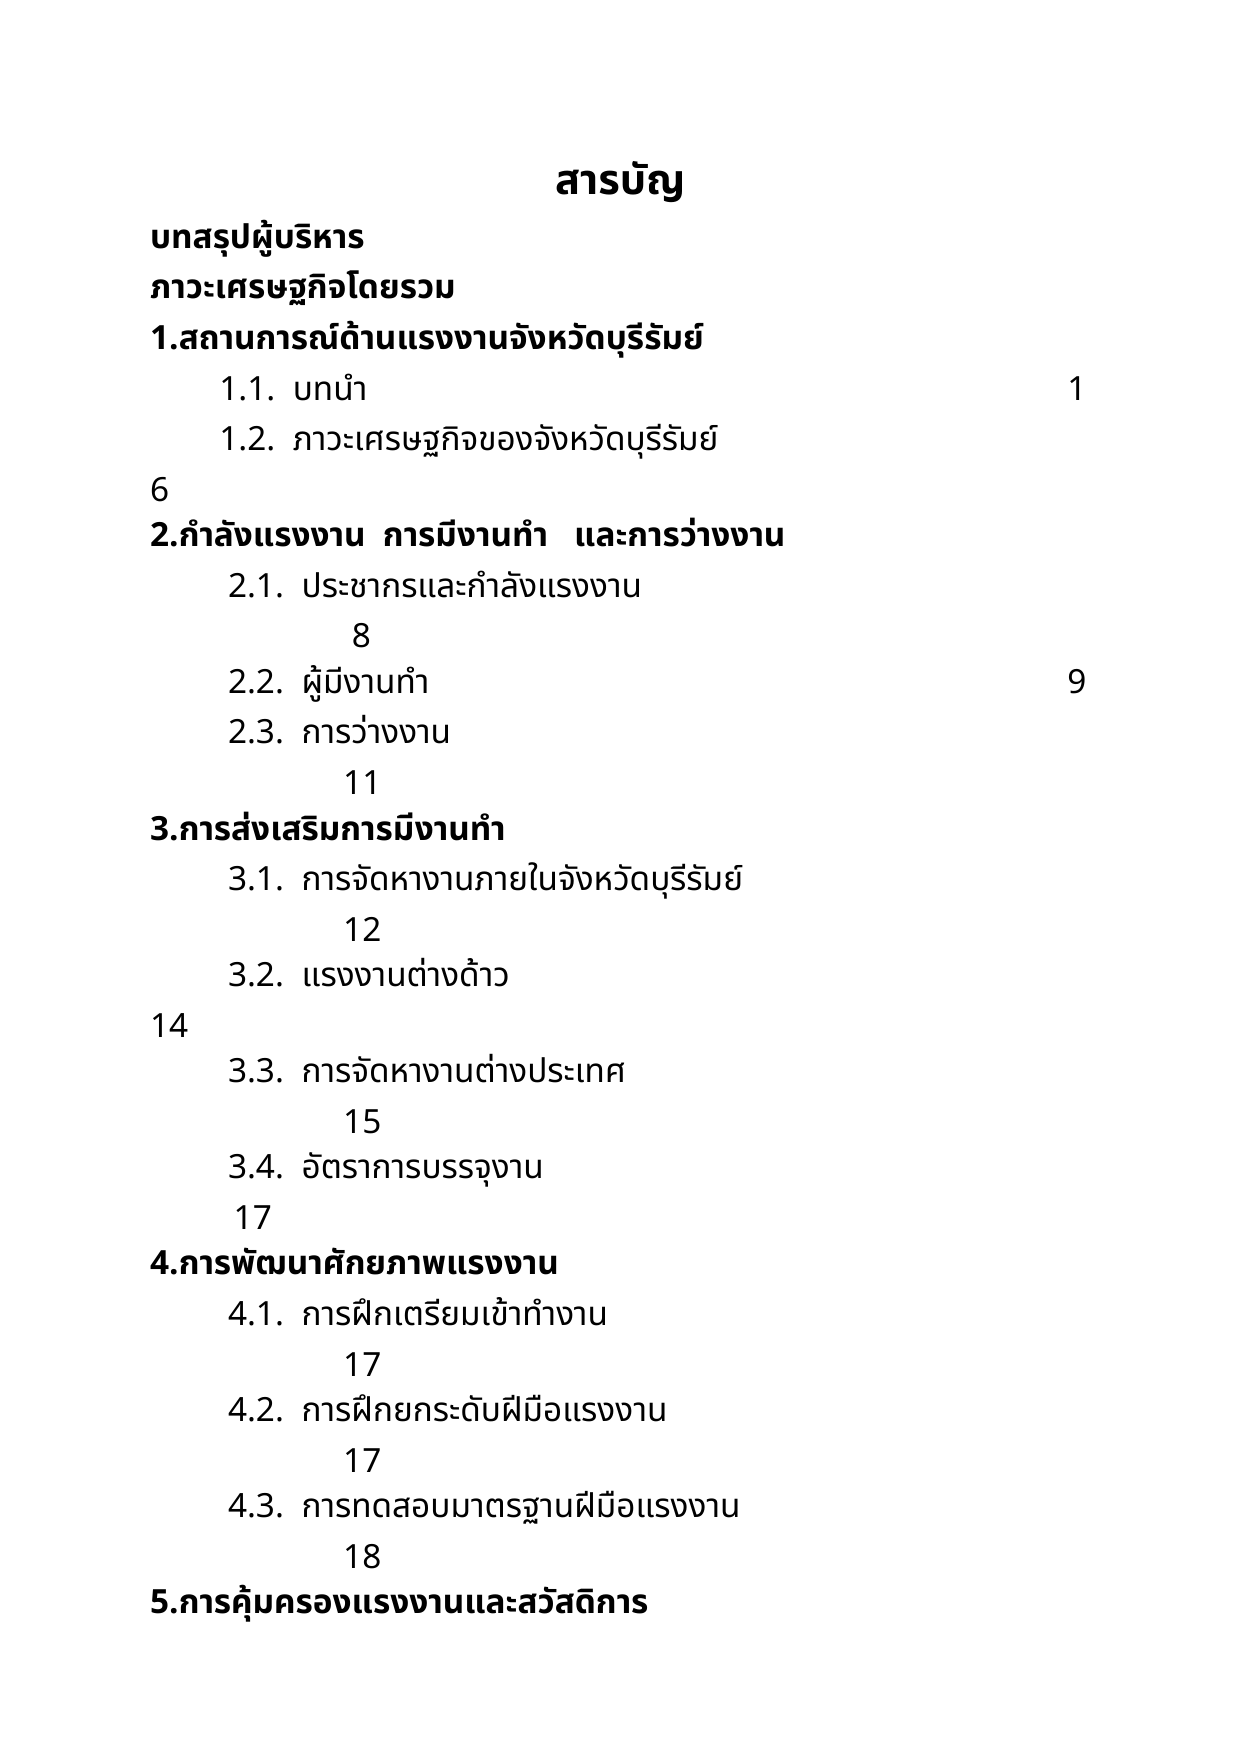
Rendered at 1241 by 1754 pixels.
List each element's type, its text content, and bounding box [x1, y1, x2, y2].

text สารบัญ [150, 150, 1090, 213]
text 2.3. การว่างงาน 11 [150, 708, 1090, 804]
text 3.2. แรงงานต่างด้าว 14 [150, 951, 1090, 1047]
text 1.1. บทนำ 1 [150, 364, 1090, 415]
text 1.2. ภาวะเศรษฐกิจของจังหวัดบุรีรัมย์ 6 [150, 415, 1090, 511]
text 5.การคุ้มครองแรงงานและสวัสดิการ [150, 1578, 1090, 1628]
text 3.4. อัตราการบรรจุงาน 17 [150, 1143, 1090, 1239]
text 2.กำลังแรงงาน การมีงานทำ และการว่างงาน [150, 511, 1090, 562]
text 1.สถานการณ์ด้านแรงงานจังหวัดบุรีรัมย์ [150, 314, 1090, 364]
text ภาวะเศรษฐกิจโดยรวม [150, 263, 1090, 314]
text บทสรุปผู้บริหาร [150, 213, 1090, 263]
text 3.1. การจัดหางานภายในจังหวัดบุรีรัมย์ 12 [150, 855, 1090, 951]
text 2.2. ผู้มีงานทำ 9 [150, 658, 1090, 708]
text 3.3. การจัดหางานต่างประเทศ 15 [150, 1047, 1090, 1143]
text 4.3. การทดสอบมาตรฐานฝีมือแรงงาน 18 [150, 1482, 1090, 1578]
text 4.1. การฝึกเตรียมเข้าทำงาน 17 [150, 1290, 1090, 1386]
text 2.1. ประชากรและกำลังแรงงาน 8 [150, 562, 1090, 658]
text 4.2. การฝึกยกระดับฝีมือแรงงาน 17 [150, 1386, 1090, 1482]
text 3.การส่งเสริมการมีงานทำ [150, 804, 1090, 855]
text 4.การพัฒนาศักยภาพแรงงาน [150, 1239, 1090, 1290]
